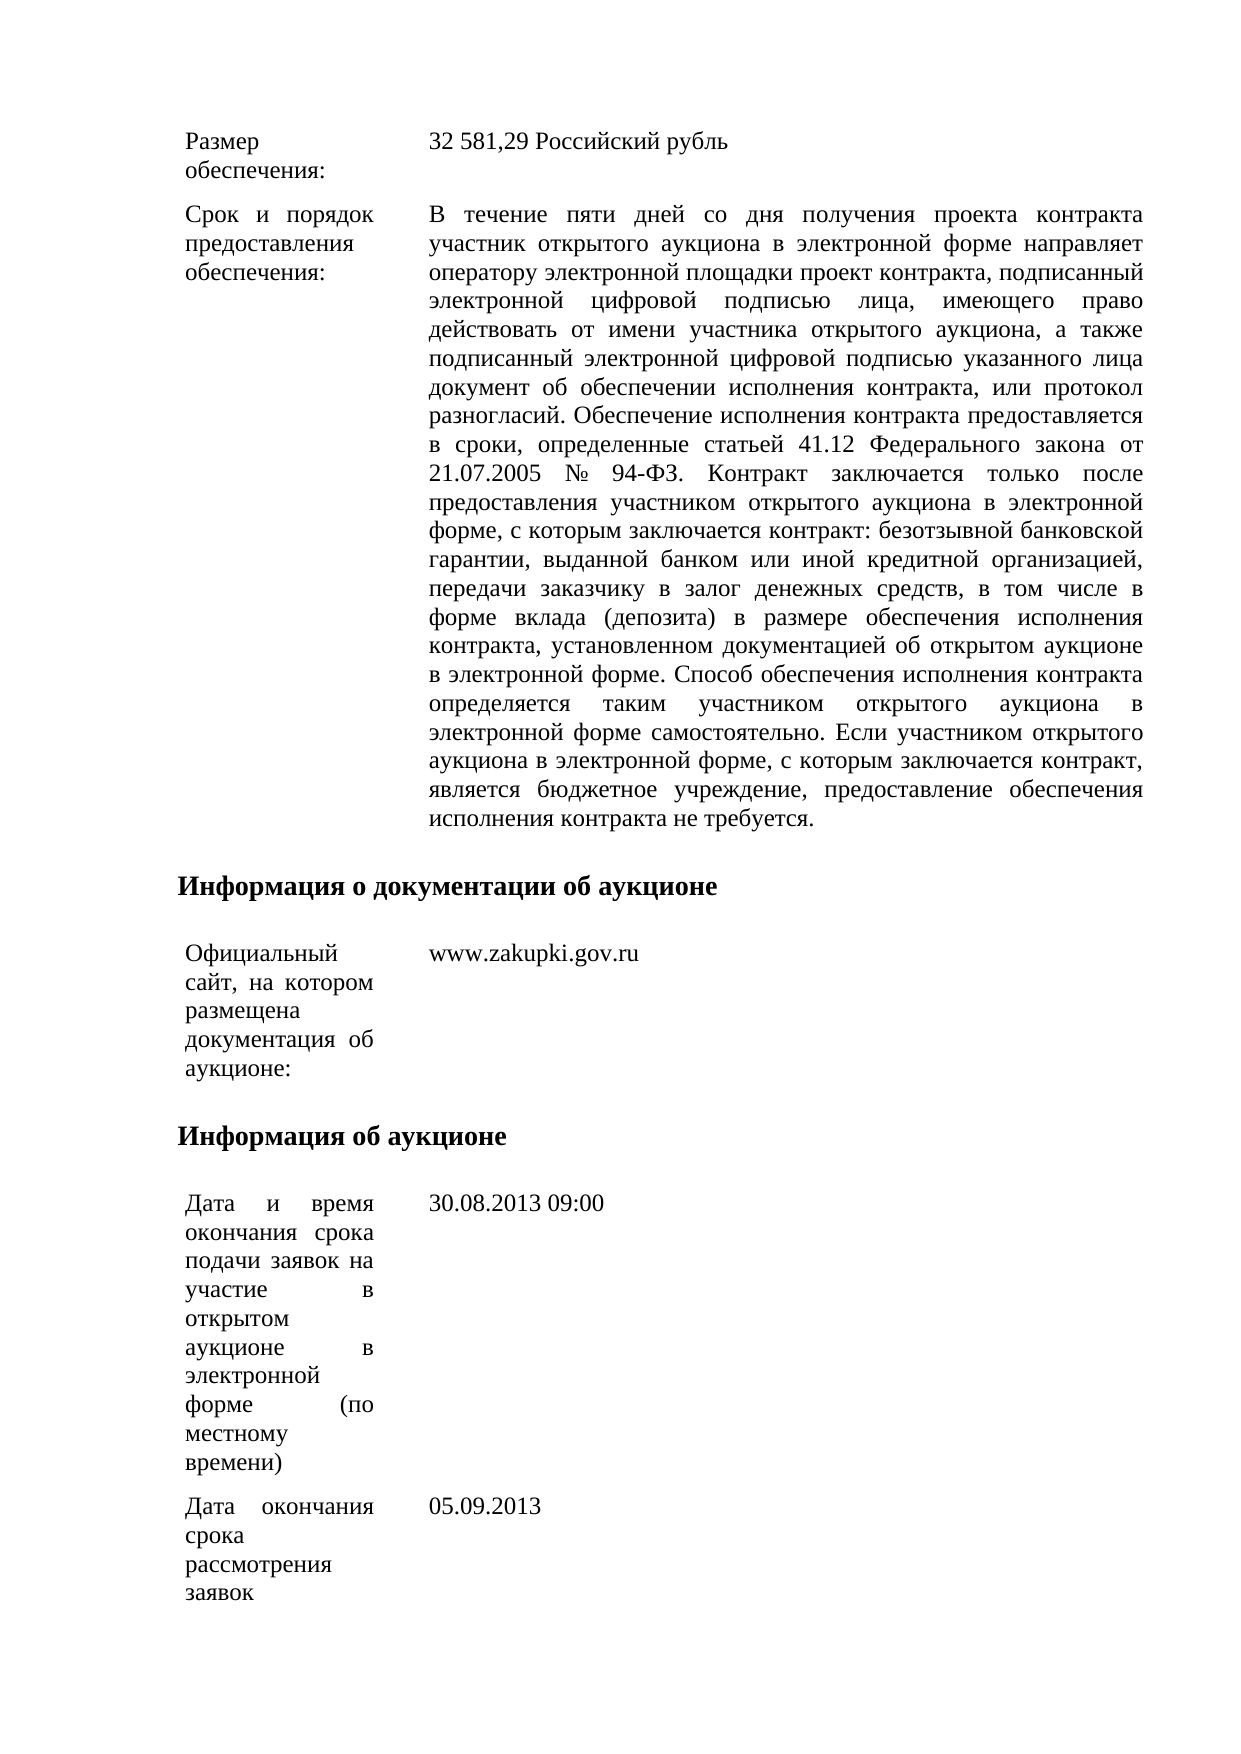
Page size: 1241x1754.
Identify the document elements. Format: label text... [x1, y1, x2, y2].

table_header www.zakupki.gov.ru [421, 930, 1152, 1089]
text Информация о документации об аукционе [177, 868, 1152, 901]
table_cell Срок и порядок предоставления обеспечения: [177, 191, 421, 839]
table_cell Дата окончания срока рассмотрения заявок [177, 1483, 421, 1614]
table_header 32 581,29 Российский рубль [421, 118, 1152, 191]
table_cell 05.09.2013 [421, 1483, 1152, 1614]
table_cell В течение пяти дней со дня получения проекта контракта участник открытого аукциона в электронной форме направляет оператору электронной площадки проект контракта, подписанный электронной цифровой подписью лица, имеющего право действовать от имени участника открытого аукциона, а также подписанный электронной цифровой подписью указанного лица документ об обеспечении исполнения контракта, или протокол разногласий. Обеспечение исполнения контракта предоставляется в сроки, определенные статьей 41.12 Федерального закона от 21.07.2005 № 94-ФЗ. Контракт заключается только после предоставления участником открытого аукциона в электронной форме, с которым заключается контракт: безотзывной банковской гарантии, выданной банком или иной кредитной организацией, передачи заказчику в залог денежных средств, в том числе в форме вклада (депозита) в размере обеспечения исполнения контракта, установленном документацией об открытом аукционе в электронной форме. Способ обеспечения исполнения контракта определяется таким участником открытого аукциона в электронной форме самостоятельно. Если участником открытого аукциона в электронной форме, с которым заключается контракт, является бюджетное учреждение, предоставление обеспечения исполнения контракта не требуется. [421, 191, 1152, 839]
table_header Дата и время окончания срока подачи заявок на участие в открытом аукционе в электронной форме (по местному времени) [177, 1180, 421, 1483]
text Информация об аукционе [177, 1119, 1152, 1151]
table_header Размер обеспечения: [177, 118, 421, 191]
table_header Официальный сайт, на котором размещена документация об аукционе: [177, 930, 421, 1089]
table_header 30.08.2013 09:00 [421, 1180, 1152, 1483]
